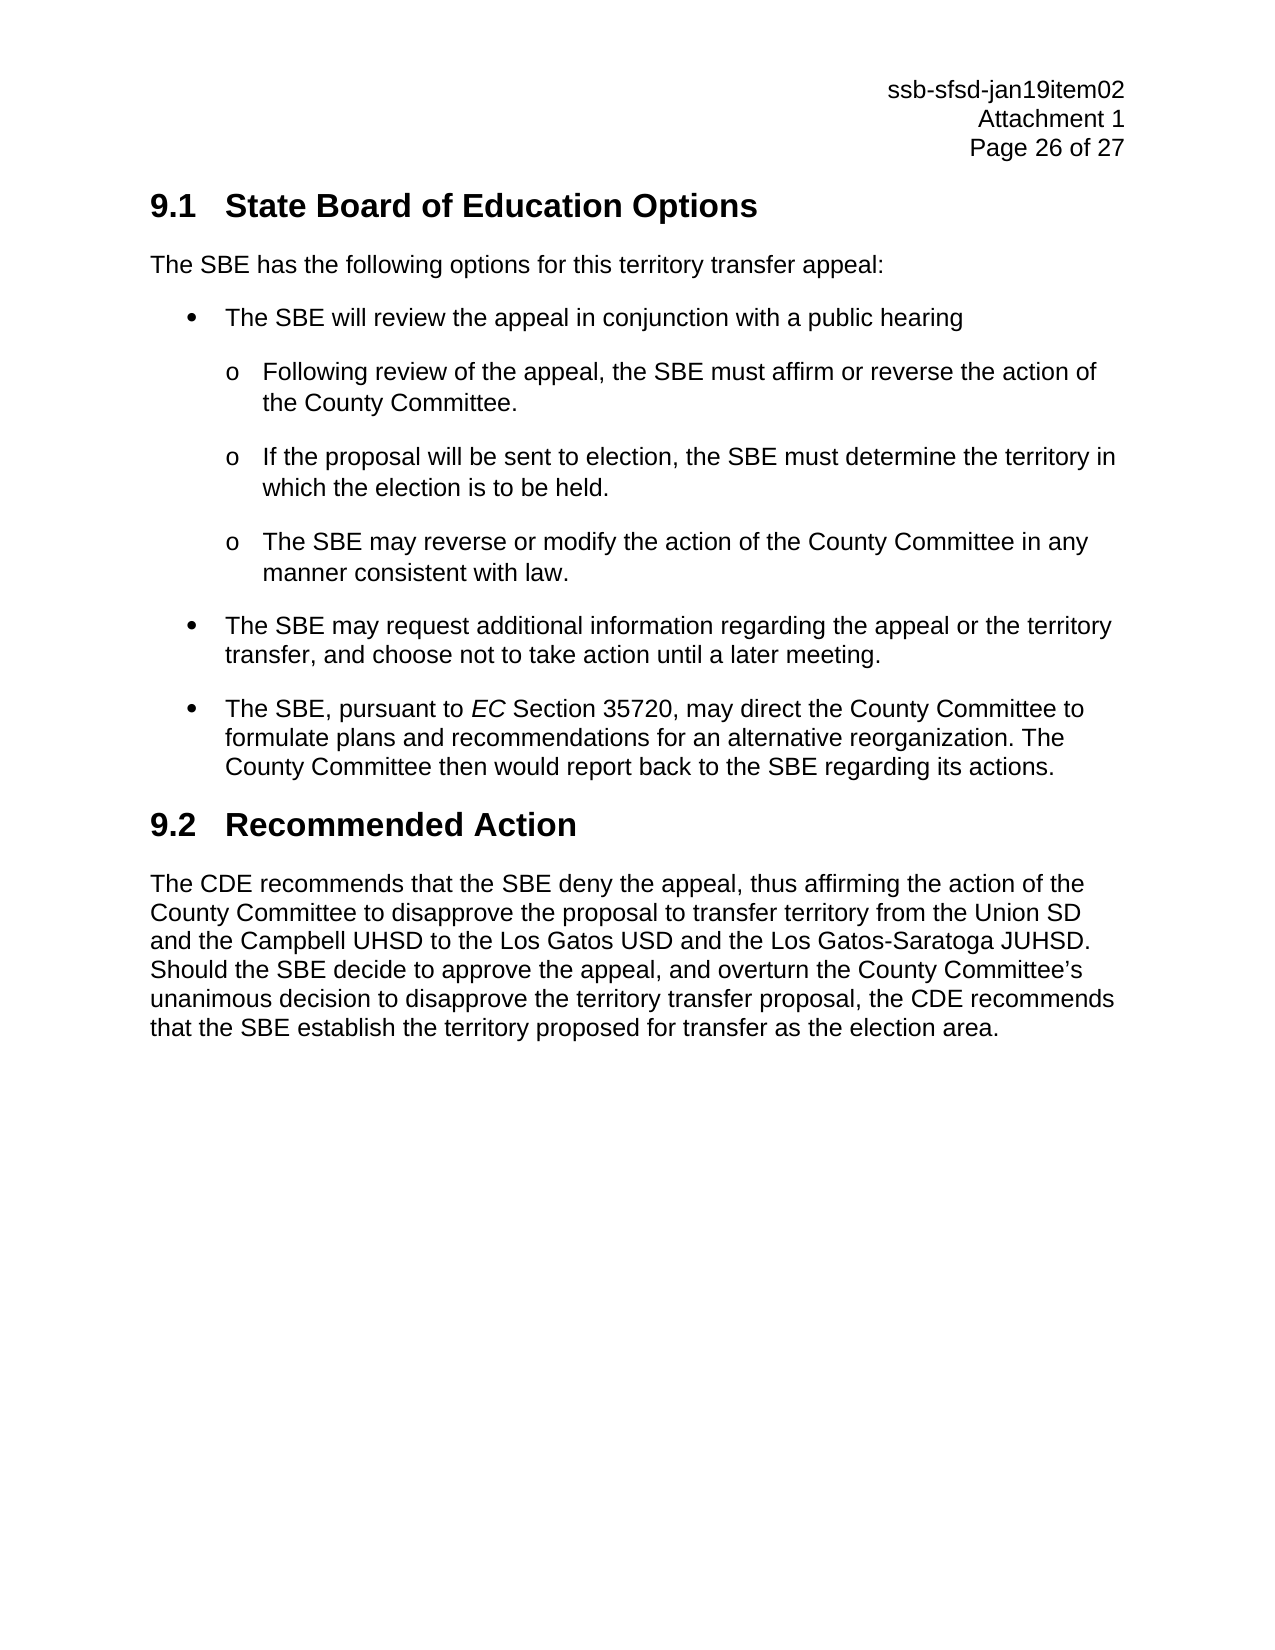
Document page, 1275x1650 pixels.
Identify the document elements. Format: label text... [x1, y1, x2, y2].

list The SBE may reverse or modify the action of the County Committee in any manner consistent with law. [225, 527, 1125, 586]
list The SBE, pursuant to EC Section 35720, may direct the County Committee to formulate plans and recommendations for an alternative reorganization. The County Committee then would report back to the SBE regarding its actions. [187, 694, 1125, 780]
subtitle 9.1 State Board of Education Options [150, 186, 1125, 225]
list The SBE will review the appeal in conjunction with a public hearing [187, 303, 1125, 332]
list Following review of the appeal, the SBE must affirm or reverse the action of the County Committee. [225, 357, 1125, 417]
text The CDE recommends that the SBE deny the appeal, thus affirming the action of the County Committee to disapprove the proposal to transfer territory from the Union SD and the Campbell UHSD to the Los Gatos USD and the Los Gatos-Saratoga JUHSD. Should the SBE decide to approve the appeal, and overturn the County Committee’s unanimous decision to disapprove the territory transfer proposal, the CDE recommends that the SBE establish the territory proposed for transfer as the election area. [150, 869, 1125, 1041]
list If the proposal will be sent to election, the SBE must determine the territory in which the election is to be held. [225, 442, 1125, 502]
list The SBE may request additional information regarding the appeal or the territory transfer, and choose not to take action until a later meeting. [187, 611, 1125, 669]
text The SBE has the following options for this territory transfer appeal: [150, 250, 1125, 278]
subtitle 9.2 Recommended Action [150, 805, 1125, 844]
